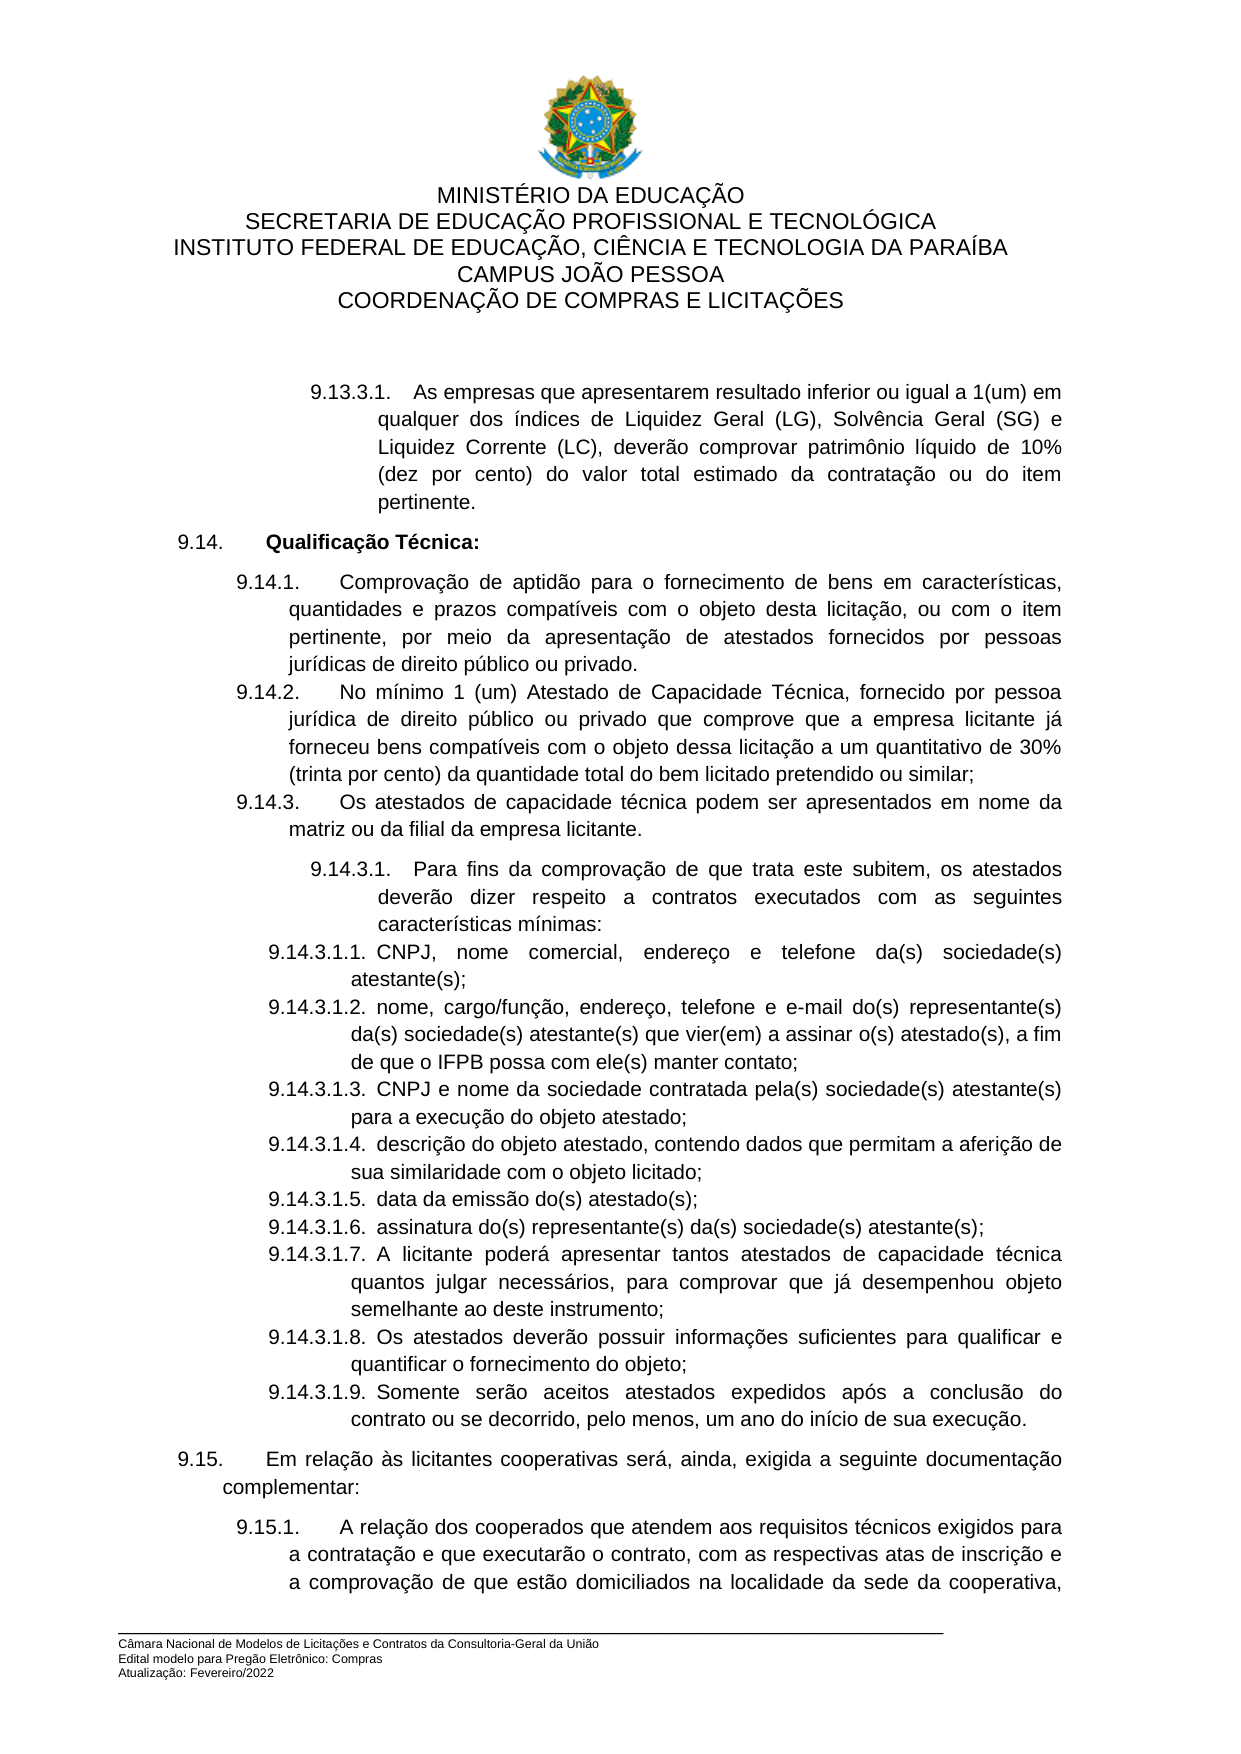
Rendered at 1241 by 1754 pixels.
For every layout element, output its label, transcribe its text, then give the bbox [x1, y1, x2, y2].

list CNPJ, nome comercial, endereço e telefone da(s) sociedade(s) atestante(s); [268, 940, 1063, 991]
list descrição do objeto atestado, contendo dados que permitam a aferição de sua similaridade com o objeto licitado; [268, 1132, 1063, 1184]
list Para fins da comprovação de que trata este subitem, os atestados deverão dizer respeito a contratos executados com as seguintes características mínimas: [310, 857, 1063, 936]
list Qualificação Técnica: [177, 530, 1063, 554]
picture [536, 73, 646, 182]
list assinatura do(s) representante(s) da(s) sociedade(s) atestante(s); [268, 1215, 1063, 1239]
list Somente serão aceitos atestados expedidos após a conclusão do contrato ou se decorrido, pelo menos, um ano do início de sua execução. [268, 1380, 1063, 1431]
list Em relação às licitantes cooperativas será, ainda, exigida a seguinte documentação complementar: [177, 1447, 1063, 1499]
list CNPJ e nome da sociedade contratada pela(s) sociedade(s) atestante(s) para a execução do objeto atestado; [268, 1077, 1063, 1129]
list A licitante poderá apresentar tantos atestados de capacidade técnica quantos julgar necessários, para comprovar que já desempenhou objeto semelhante ao deste instrumento; [268, 1242, 1063, 1321]
list nome, cargo/função, endereço, telefone e e-mail do(s) representante(s) da(s) sociedade(s) atestante(s) que vier(em) a assinar o(s) atestado(s), a fim de que o IFPB possa com ele(s) manter contato; [268, 995, 1063, 1074]
list As empresas que apresentarem resultado inferior ou igual a 1(um) em qualquer dos índices de Liquidez Geral (LG), Solvência Geral (SG) e Liquidez Corrente (LC), deverão comprovar patrimônio líquido de 10% (dez por cento) do valor total estimado da contratação ou do item pertinente. [310, 380, 1063, 514]
list No mínimo 1 (um) Atestado de Capacidade Técnica, fornecido por pessoa jurídica de direito público ou privado que comprove que a empresa licitante já forneceu bens compatíveis com o objeto dessa licitação a um quantitativo de 30% (trinta por cento) da quantidade total do bem licitado pretendido ou similar; [236, 680, 1063, 786]
list Comprovação de aptidão para o fornecimento de bens em características, quantidades e prazos compatíveis com o objeto desta licitação, ou com o item pertinente, por meio da apresentação de atestados fornecidos por pessoas jurídicas de direito público ou privado. [236, 570, 1063, 676]
list Os atestados de capacidade técnica podem ser apresentados em nome da matriz ou da filial da empresa licitante. [236, 790, 1063, 841]
list Os atestados deverão possuir informações suficientes para qualificar e quantificar o fornecimento do objeto; [268, 1325, 1063, 1376]
list data da emissão do(s) atestado(s); [268, 1187, 1063, 1211]
